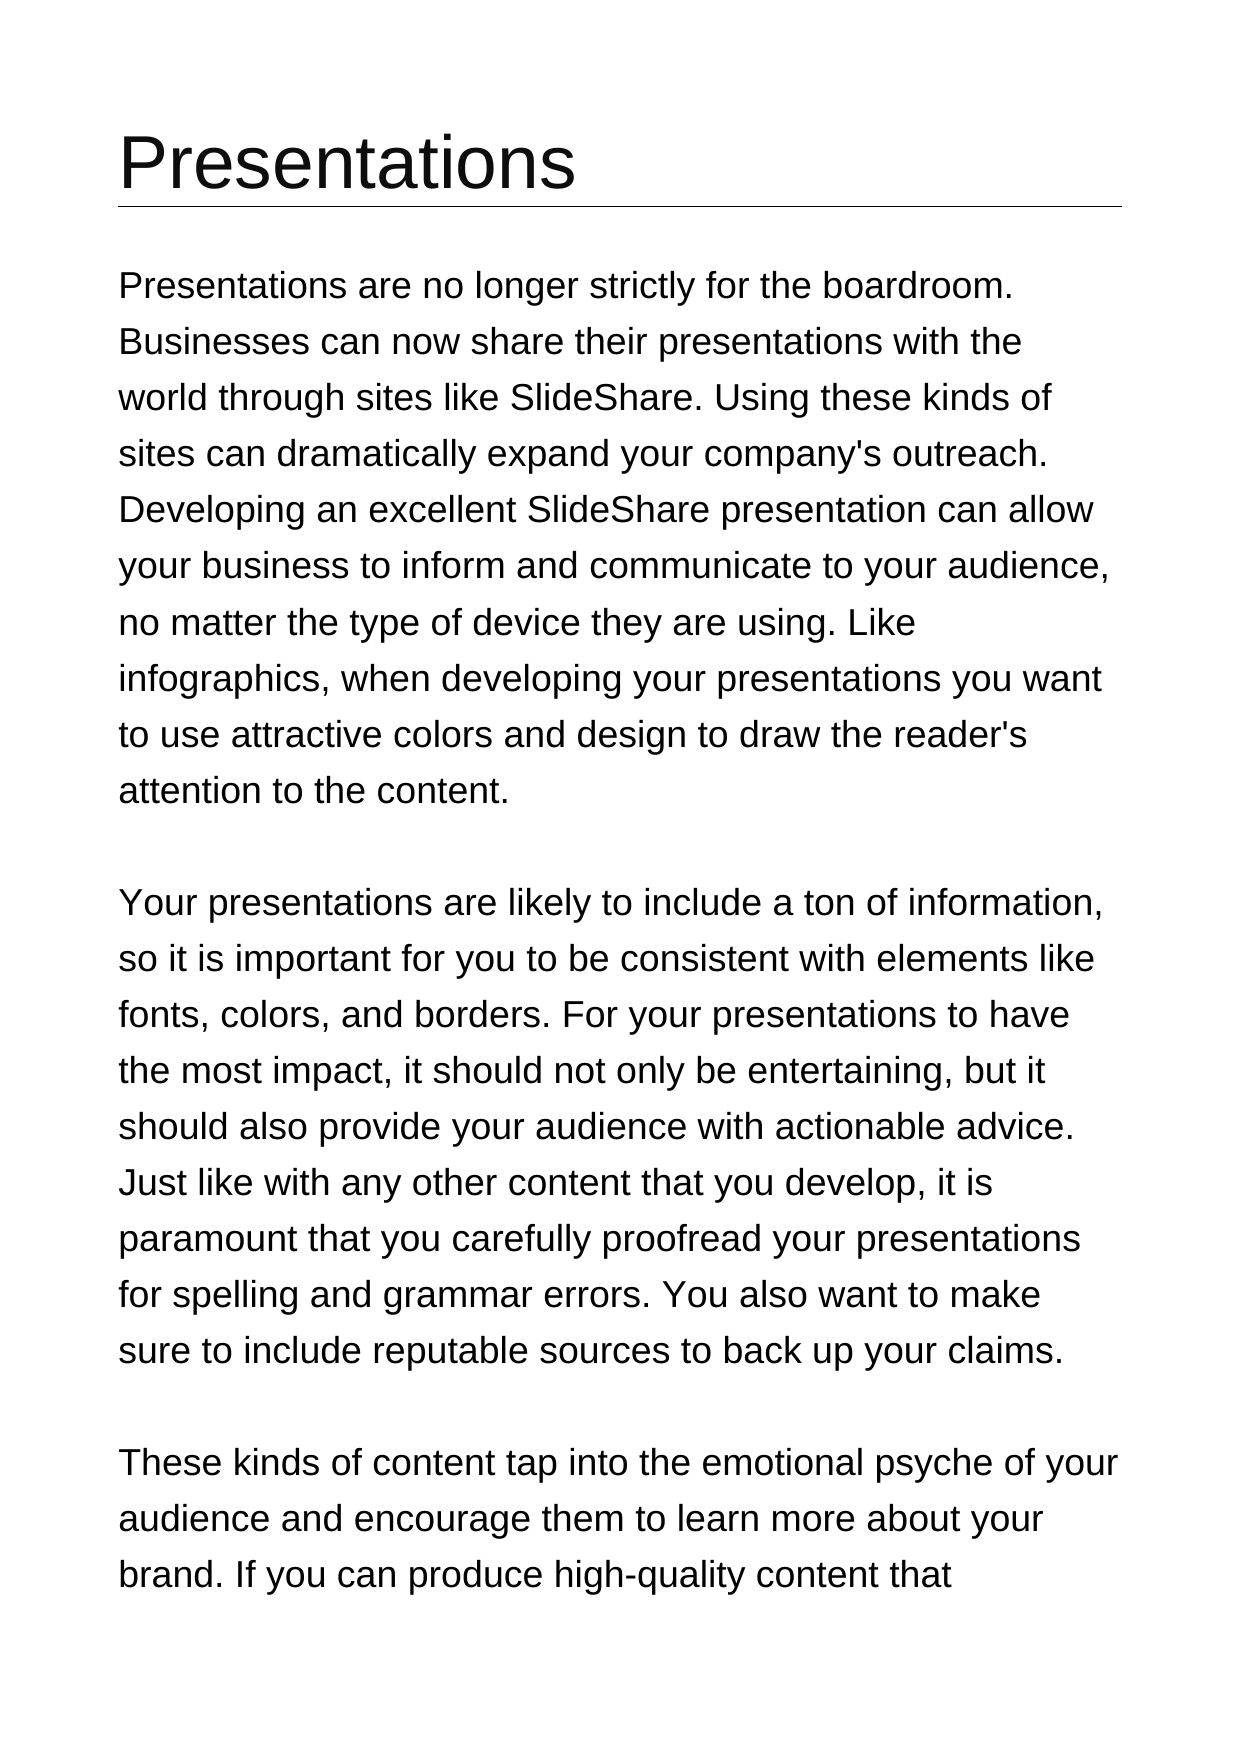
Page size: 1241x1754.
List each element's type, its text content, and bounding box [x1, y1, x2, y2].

text Presentations are no longer strictly for the boardroom. Businesses can now share their presentations with the world through sites like SlideShare. Using these kinds of sites can dramatically expand your company's outreach. Developing an excellent SlideShare presentation can allow your business to inform and communicate to your audience, no matter the type of device they are using. Like infographics, when developing your presentations you want to use attractive colors and design to draw the reader's attention to the content. [118, 263, 1122, 811]
text Your presentations are likely to include a ton of information, so it is important for you to be consistent with elements like fonts, colors, and borders. For your presentations to have the most impact, it should not only be entertaining, but it should also provide your audience with actionable advice. Just like with any other content that you develop, it is paramount that you carefully proofread your presentations for spelling and grammar errors. You also want to make sure to include reputable sources to back up your claims. [118, 880, 1122, 1371]
subtitle Presentations [118, 118, 1122, 206]
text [118, 1440, 1122, 1596]
